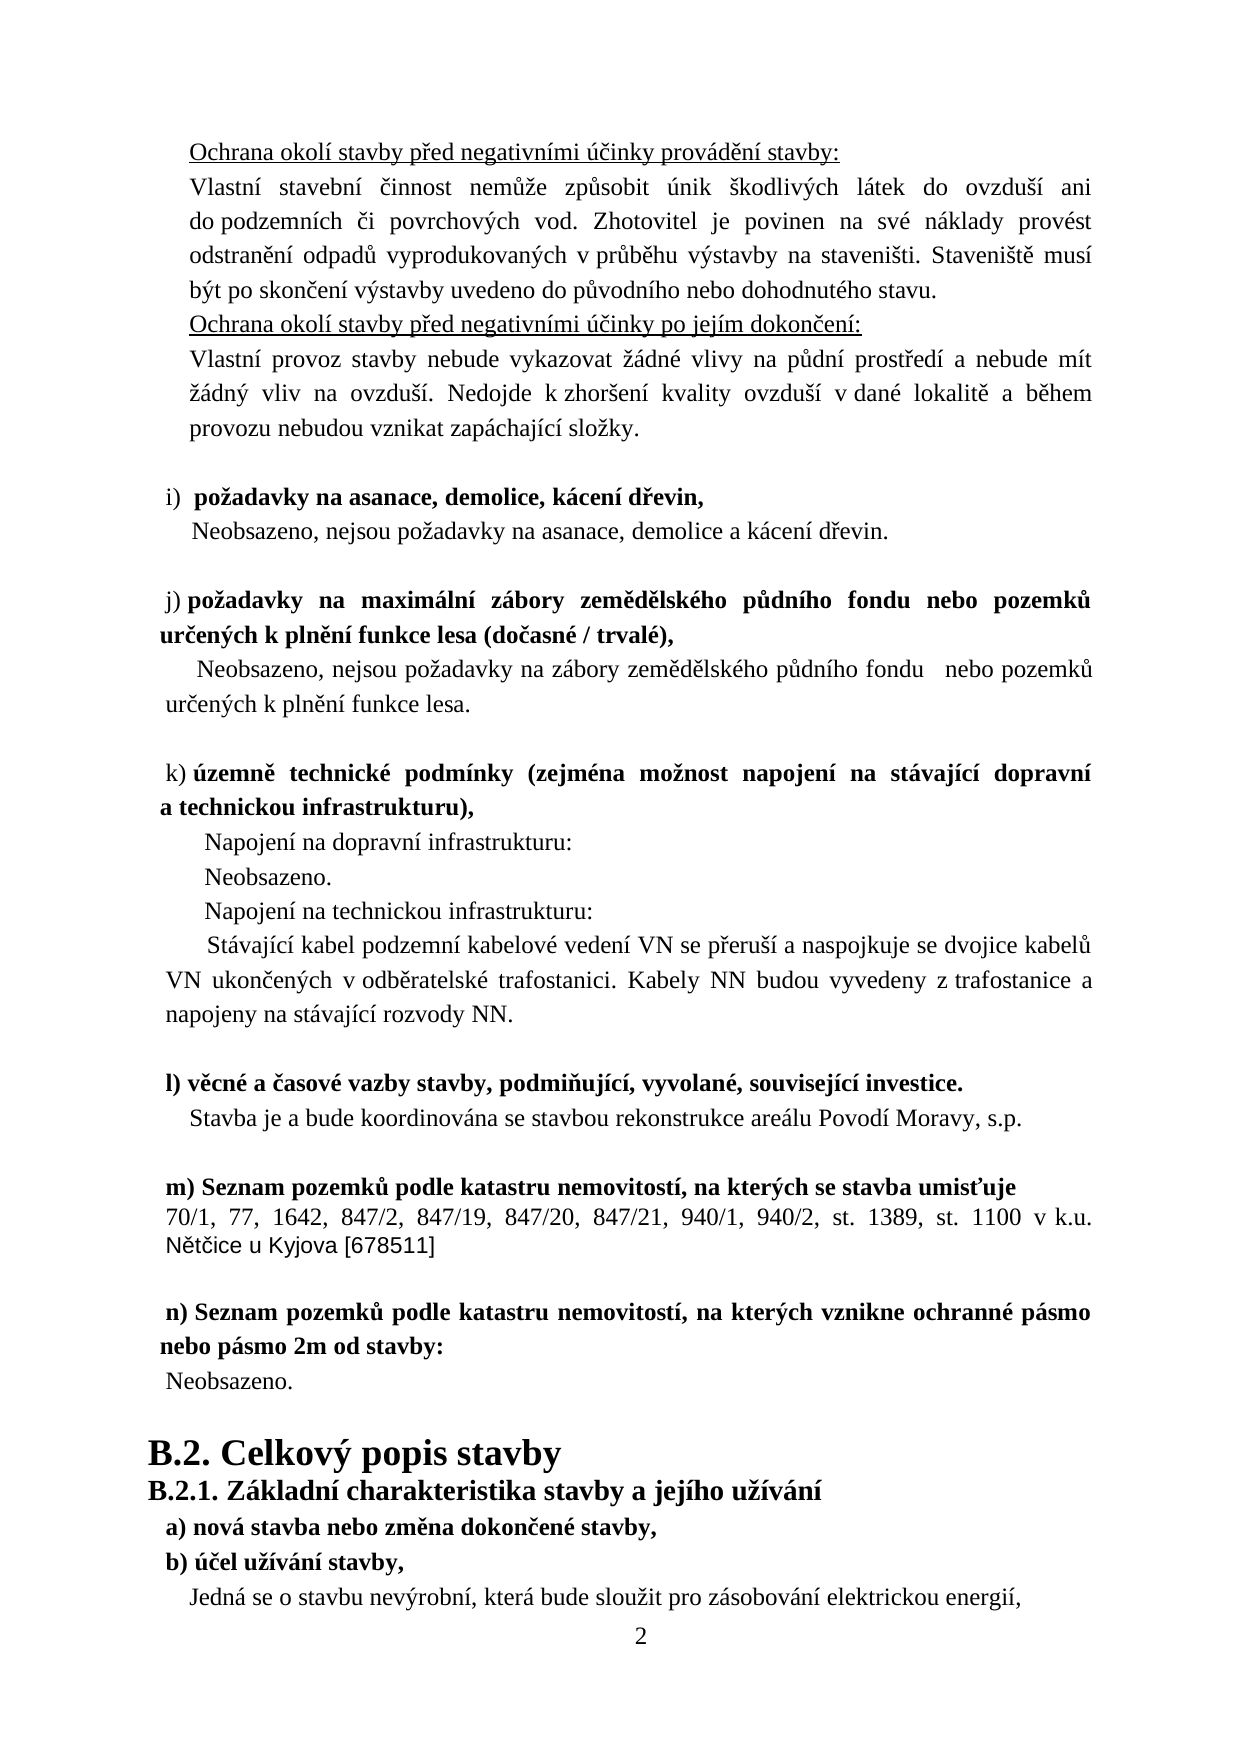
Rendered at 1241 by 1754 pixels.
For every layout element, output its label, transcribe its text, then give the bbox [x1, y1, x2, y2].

text Napojení na dopravní infrastrukturu: [165, 822, 1092, 857]
list Celkový popis stavby [148, 1431, 1092, 1474]
list Základní charakteristika stavby a jejího užívání [148, 1474, 1092, 1507]
text Vlastní provoz stavby nebude vykazovat žádné vlivy na půdní prostředí a nebude mít žádný vliv na ovzduší. Nedojde k zhoršení kvality ovzduší v dané lokalitě a během provozu nebudou vznikat zapáchající složky. [189, 340, 1092, 443]
list územně technické podmínky (zejména možnost napojení na stávající dopravní a technickou infrastrukturu), [159, 753, 1092, 822]
text Napojení na technickou infrastrukturu: [165, 892, 1092, 926]
list věcné a časové vazby stavby, podmiňující, vyvolané, související investice. [159, 1064, 1092, 1099]
list nová stavba nebo změna dokončené stavby, [159, 1507, 1092, 1542]
text Jedná se o stavbu nevýrobní, která bude sloužit pro zásobování elektrickou energií, [189, 1577, 1092, 1612]
text 70/1, 77, 1642, 847/2, 847/19, 847/20, 847/21, 940/1, 940/2, st. 1389, st. 1100 v k.u. Nětčice u Kyjova [678511] [165, 1202, 1092, 1258]
list účel užívání stavby, [159, 1542, 1092, 1577]
text Neobsazeno, nejsou požadavky na asanace, demolice a kácení dřevin. [165, 512, 1092, 547]
text Ochrana okolí stavby před negativními účinky po jejím dokončení: [189, 305, 1092, 340]
list Seznam pozemků podle katastru nemovitostí, na kterých se stavba umisťuje [159, 1168, 1092, 1202]
text Neobsazeno. [165, 1362, 1092, 1396]
text Stávající kabel podzemní kabelové vedení VN se přeruší a naspojkuje se dvojice kabelů VN ukončených v odběratelské trafostanici. Kabely NN budou vyvedeny z trafostanice a napojeny na stávající rozvody NN. [165, 926, 1092, 1030]
text Neobsazeno. [165, 857, 1092, 892]
list požadavky na maximální zábory zemědělského půdního fondu nebo pozemků určených k plnění funkce lesa (dočasné / trvalé), [159, 581, 1092, 650]
text Stavba je a bude koordinována se stavbou rekonstrukce areálu Povodí Moravy, s.p. [189, 1099, 1092, 1133]
text Ochrana okolí stavby před negativními účinky provádění stavby: [189, 133, 1092, 167]
text Vlastní stavební činnost nemůže způsobit únik škodlivých látek do ovzduší ani do podzemních či povrchových vod. Zhotovitel je povinen na své náklady provést odstranění odpadů vyprodukovaných v průběhu výstavby na staveništi. Staveniště musí být po skončení výstavby uvedeno do původního nebo dohodnutého stavu. [189, 167, 1092, 305]
text Neobsazeno, nejsou požadavky na zábory zemědělského půdního fondu nebo pozemků určených k plnění funkce lesa. [165, 650, 1092, 719]
list požadavky na asanace, demolice, kácení dřevin, [159, 478, 1092, 512]
list Seznam pozemků podle katastru nemovitostí, na kterých vznikne ochranné pásmo nebo pásmo 2m od stavby: [159, 1293, 1092, 1362]
